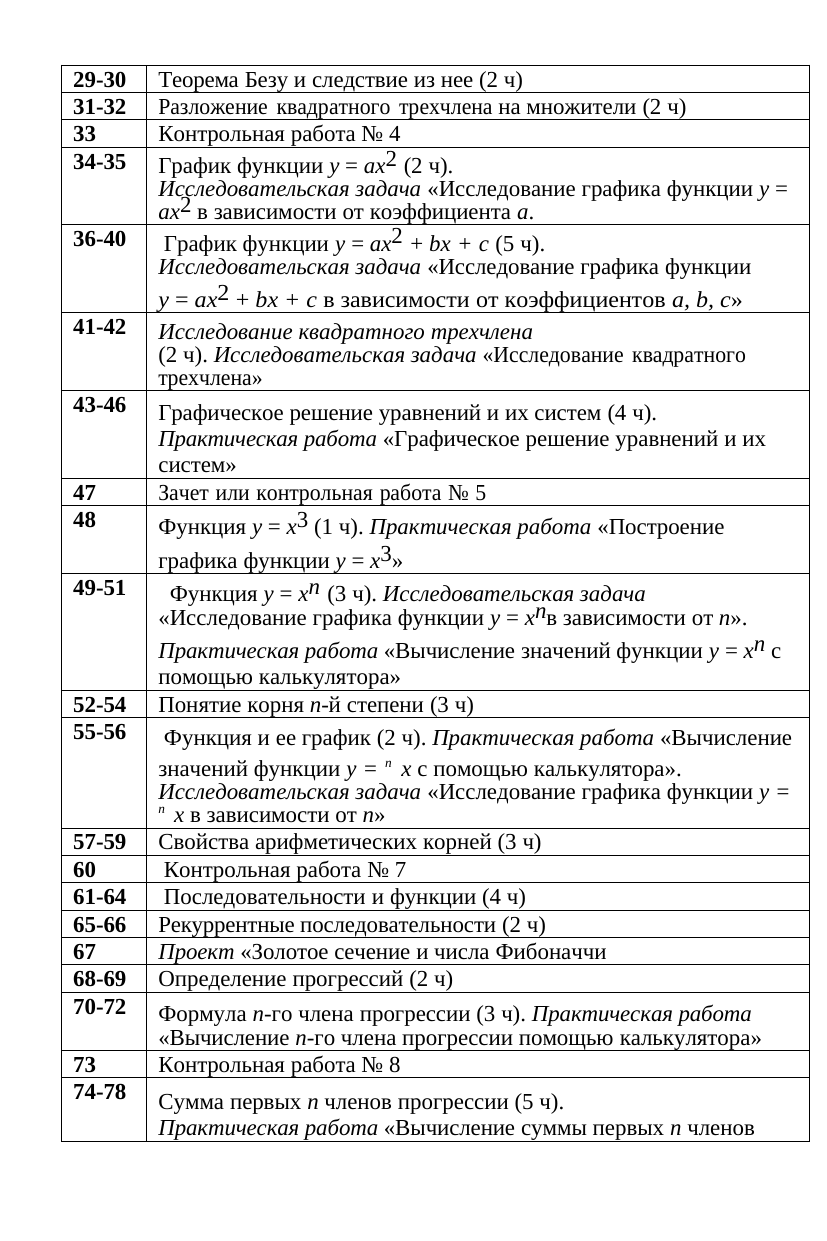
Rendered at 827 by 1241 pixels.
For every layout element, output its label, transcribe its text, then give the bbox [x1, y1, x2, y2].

table_cell Последовательности и функции (4 ч) [164, 883, 809, 909]
table_cell 61-64 [62, 883, 146, 909]
table_cell 47 [62, 479, 146, 505]
table_cell 67 [62, 938, 146, 964]
table_cell Определение прогрессий (2 ч) [147, 965, 809, 992]
table_cell 60 [62, 856, 146, 882]
table_cell 73 [62, 1051, 146, 1077]
table_cell 33 [62, 120, 146, 147]
table_cell 34-35 [62, 148, 146, 224]
table_cell 48 [62, 506, 146, 573]
table_cell 29-30 [62, 66, 146, 92]
table_cell Графическое решение уравнений и их систем (4 ч). Практическая работа «Графическое решение уравнений и их систем» [147, 391, 809, 478]
table_cell 55-56 [62, 718, 146, 827]
table_cell Проект «Золотое сечение и числа Фибоначчи [147, 938, 809, 964]
table_cell 52-54 [62, 691, 146, 717]
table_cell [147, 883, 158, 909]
table_cell 41-42 [62, 313, 146, 390]
table_cell Функция у = х3 (1 ч). Практическая работа «Построение графика функции у = х3» [147, 506, 809, 573]
table_cell 65-66 [62, 911, 146, 937]
table_cell Разложение квадратного трехчлена на множители (2 ч) [147, 93, 809, 119]
table_cell Функция у = хn (3 ч). Исследовательская задача «Исследование графика функции у = хnв зависимости от n». Практическая работа «Вычисление значений функции у = хn с помощью калькулятора» [147, 574, 809, 690]
table_cell График функции у = ах2 + bx + c (5 ч). Исследовательская задача «Исследование графика функции у = ах2 + bx + c в зависимости от коэффициентов a, b, c» [147, 225, 809, 312]
table_cell Понятие корня n-й степени (3 ч) [147, 691, 809, 717]
table_cell Контрольная работа № 4 [147, 120, 809, 147]
table_cell 68-69 [62, 965, 146, 992]
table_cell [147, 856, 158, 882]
table_cell 43-46 [62, 391, 146, 478]
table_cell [147, 1078, 809, 1141]
table_cell Функция и ее график (2 ч). Практическая работа «Вычисление значений функции y = n x с помощью калькулятора». Исследовательская задача «Исследование графика функции y = n x в зависимости от n» [147, 718, 809, 827]
table_cell 36-40 [62, 225, 146, 312]
table_cell 57-59 [62, 829, 146, 855]
table_cell 74-78 [62, 1078, 146, 1141]
table_cell Теорема Безу и следствие из нее (2 ч) [147, 66, 809, 92]
table_cell 31-32 [62, 93, 146, 119]
table_cell Рекуррентные последовательности (2 ч) [147, 911, 809, 937]
table_cell Формула n-го члена прогрессии (3 ч). Практическая работа «Вычисление n-го члена прогрессии помощью калькулятора» [147, 993, 809, 1050]
table_cell Свойства арифметических корней (3 ч) [147, 829, 809, 855]
table_cell Исследование квадратного трехчлена (2 ч). Исследовательская задача «Исследование квадратного трехчлена» [147, 313, 809, 390]
table_cell 49-51 [62, 574, 146, 690]
table_cell Зачет или контрольная работа № 5 [147, 479, 809, 505]
table_cell График функции у = ах2 (2 ч). Исследовательская задача «Исследование графика функции у = ах2 в зависимости от коэффициента a. [147, 148, 809, 224]
table_cell Контрольная работа № 8 [147, 1051, 809, 1077]
table_cell Контрольная работа № 7 [164, 856, 809, 882]
table_cell 70-72 [62, 993, 146, 1050]
